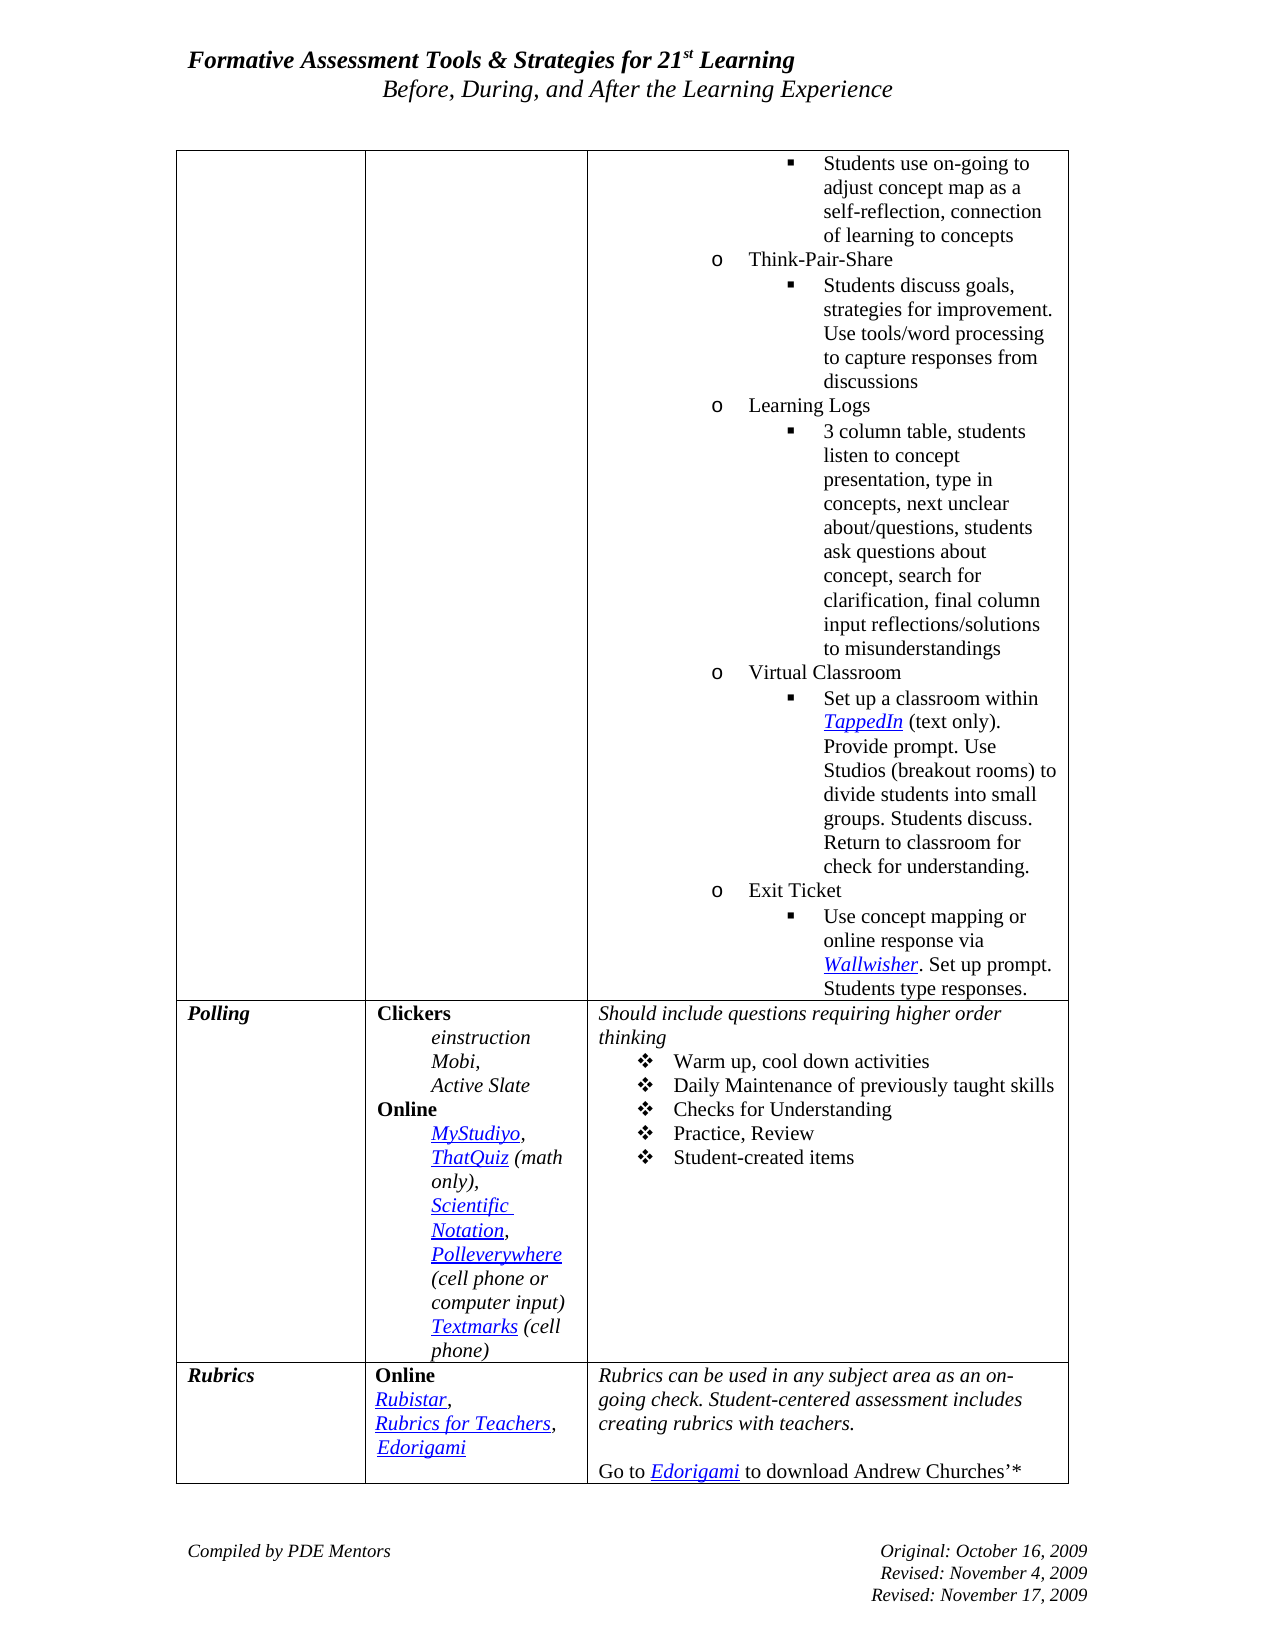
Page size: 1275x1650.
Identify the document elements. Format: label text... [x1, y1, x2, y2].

table_cell Should include questions requiring higher order thinking Warm up, cool down activities Daily Maintenance of previously taught skills Checks for Understanding Practice, Review Student-created items [588, 1001, 1068, 1362]
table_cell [588, 1363, 1068, 1483]
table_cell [366, 151, 587, 1000]
table_cell Clickers einstruction Mobi, Active Slate Online MyStudiyo, ThatQuiz (math only), Scientific Notation, Polleverywhere (cell phone or computer input) Textmarks (cell phone) [366, 1001, 587, 1362]
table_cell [366, 1363, 587, 1483]
table_cell Polling [177, 1001, 365, 1362]
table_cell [177, 151, 365, 1000]
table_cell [588, 151, 1068, 1000]
table_cell Rubrics [177, 1363, 365, 1483]
